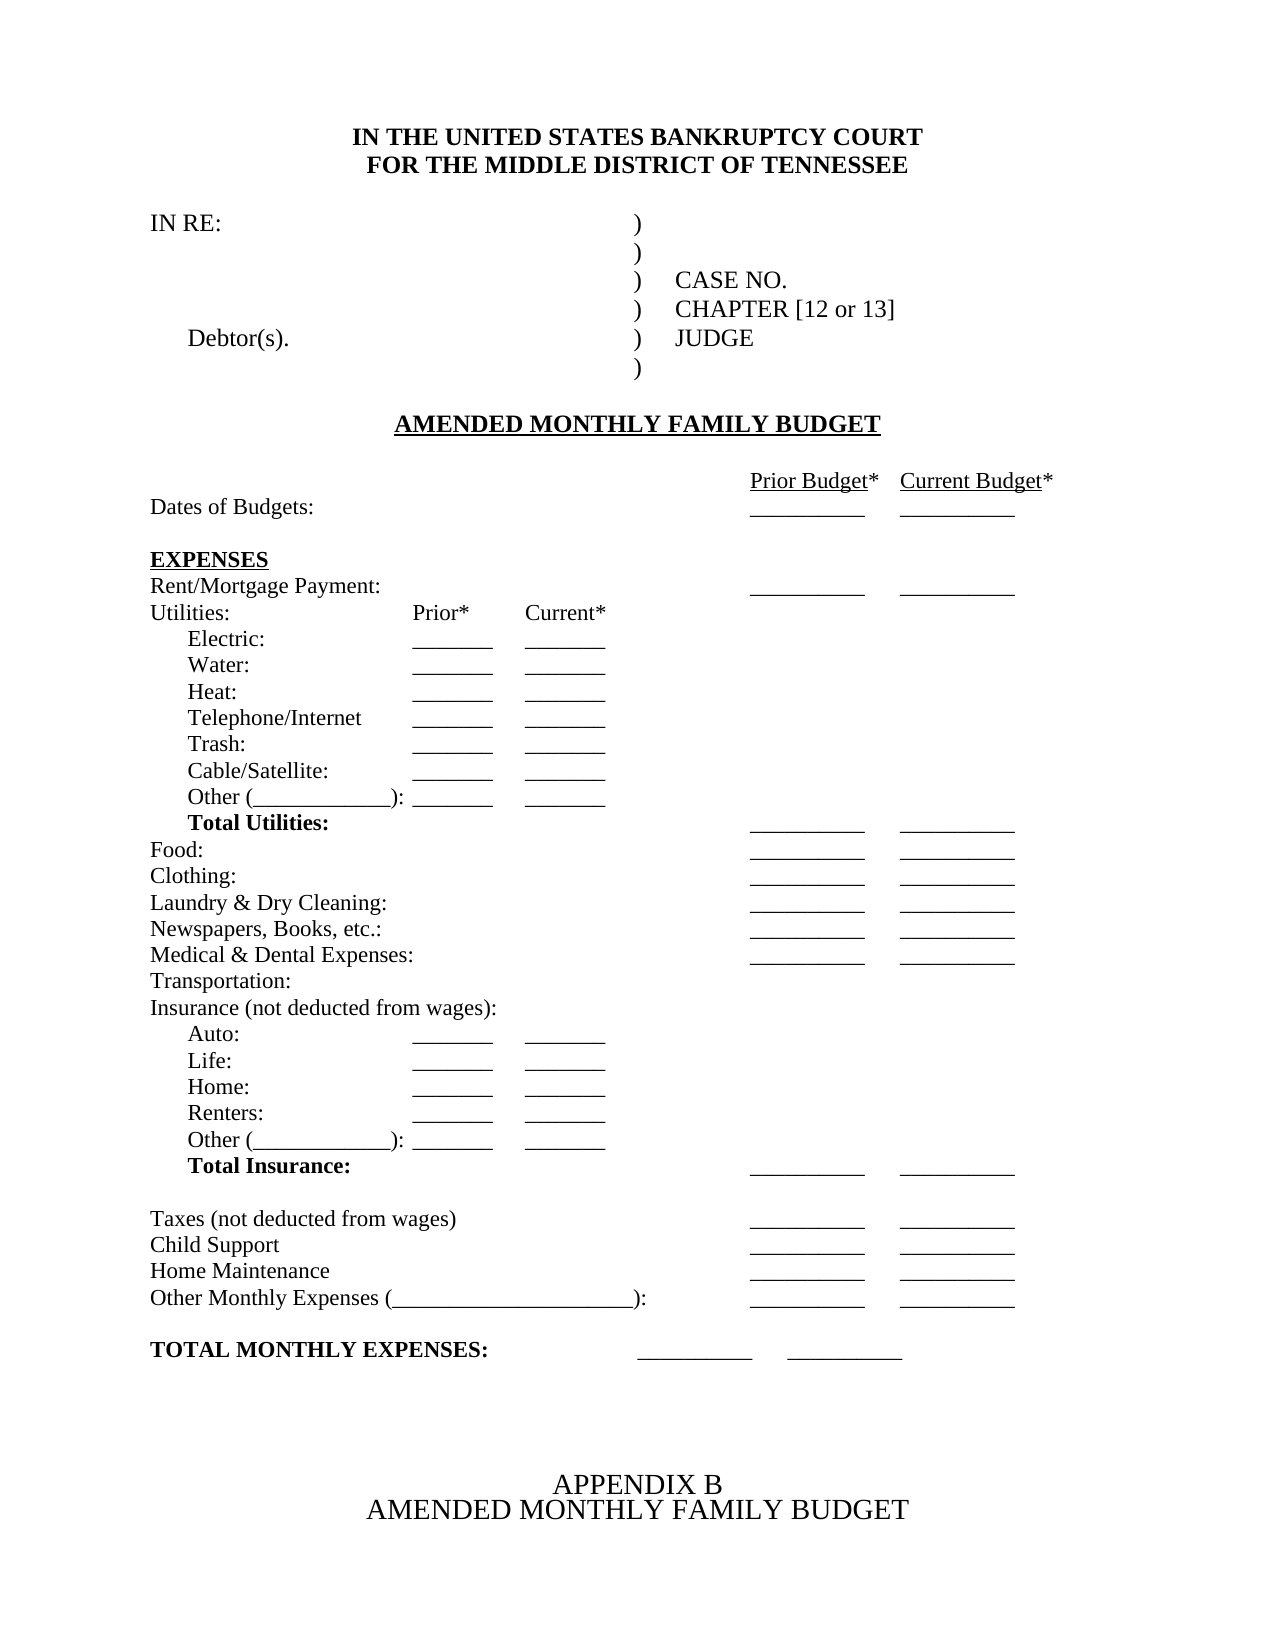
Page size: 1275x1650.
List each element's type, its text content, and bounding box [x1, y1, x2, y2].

text Cable/Satellite: _______ _______ [150, 757, 1125, 783]
text Dates of Budgets: __________ __________ [150, 493, 1125, 519]
text EXPENSES [150, 546, 1125, 572]
text Life: _______ _______ [187, 1047, 1125, 1073]
text Rent/Mortgage Payment: __________ __________ [150, 572, 1125, 599]
text Total Utilities: __________ __________ [187, 809, 1125, 836]
text IN RE: ) [150, 208, 1125, 237]
text Laundry & Dry Cleaning: __________ __________ [150, 888, 1125, 915]
text Total Insurance: __________ __________ [187, 1152, 1125, 1178]
text Renters: _______ _______ [187, 1099, 1125, 1126]
text AMENDED MONTHLY FAMILY BUDGET [150, 409, 1125, 438]
text Auto: _______ _______ [187, 1020, 1125, 1047]
text Utilities: Prior* Current* [150, 599, 1125, 625]
text Debtor(s). ) JUDGE [150, 323, 1125, 352]
text ) CASE NO. [150, 266, 1125, 294]
text Heat: _______ _______ [187, 678, 1125, 704]
text Electric: _______ _______ [187, 625, 1125, 651]
text IN THE UNITED STATES BANKRUPTCY COURT [150, 122, 1125, 151]
text Insurance (not deducted from wages): [150, 994, 1125, 1020]
text Other (____________): _______ _______ [150, 783, 1125, 809]
text Prior Budget* Current Budget* [150, 467, 1125, 493]
text FOR THE MIDDLE DISTRICT OF TENNESSEE [150, 151, 1125, 179]
text Food: __________ __________ [150, 836, 1125, 862]
text Medical & Dental Expenses: __________ __________ [150, 941, 1125, 968]
text Taxes (not deducted from wages) __________ __________ [150, 1205, 1125, 1231]
text Telephone/Internet _______ _______ [150, 704, 1125, 730]
text Clothing: __________ __________ [150, 862, 1125, 888]
text Newspapers, Books, etc.: __________ __________ [150, 915, 1125, 941]
text Child Support __________ __________ [150, 1231, 1125, 1257]
text ) [150, 237, 1125, 266]
text Other Monthly Expenses (_____________________): __________ __________ [150, 1284, 1125, 1310]
text Other (____________): _______ _______ [150, 1126, 1125, 1152]
text TOTAL MONTHLY EXPENSES: __________ __________ [150, 1337, 1125, 1363]
text Water: _______ _______ [187, 651, 1125, 678]
text ) CHAPTER [12 or 13] [150, 294, 1125, 323]
text Home Maintenance __________ __________ [150, 1257, 1125, 1284]
text Trash: _______ _______ [187, 730, 1125, 757]
text ) [150, 352, 1125, 381]
text Home: _______ _______ [187, 1073, 1125, 1099]
text Transportation: [150, 968, 1125, 994]
